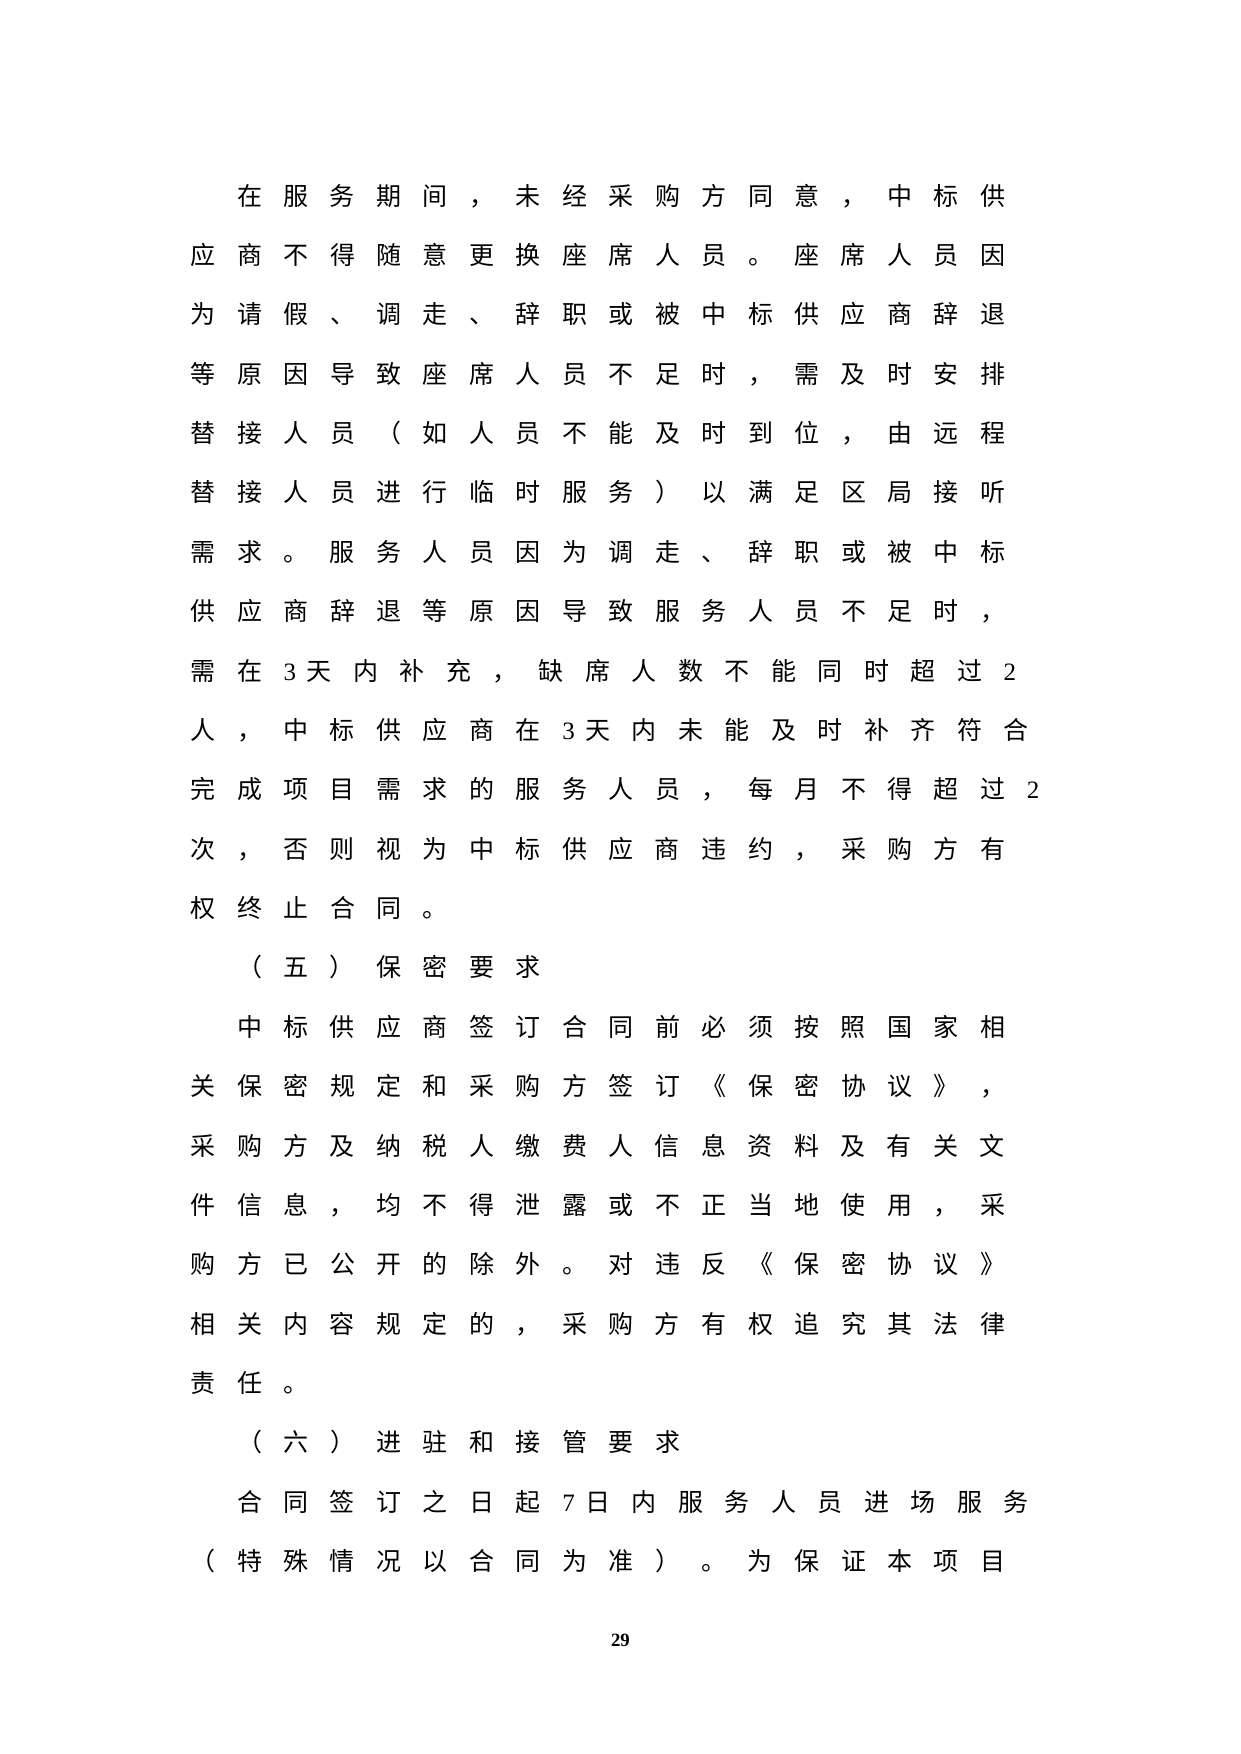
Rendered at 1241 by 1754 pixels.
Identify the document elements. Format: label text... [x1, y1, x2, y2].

text （五）保密要求 [190, 936, 1050, 996]
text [190, 1471, 1050, 1589]
text （六）进驻和接管要求 [190, 1411, 1050, 1471]
text 中标供应商签订合同前必须按照国家相关保密规定和采购方签订《保密协议》，采购方及纳税人缴费人信息资料及有关文件信息，均不得泄露或不正当地使用，采购方已公开的除外。对违反《保密协议》相关内容规定的，采购方有权追究其法律责任。 [190, 996, 1050, 1411]
text 在服务期间，未经采购方同意，中标供应商不得随意更换座席人员。座席人员因为请假、调走、辞职或被中标供应商辞退等原因导致座席人员不足时，需及时安排替接人员（如人员不能及时到位，由远程替接人员进行临时服务）以满足区局接听需求。服务人员因为调走、辞职或被中标供应商辞退等原因导致服务人员不足时，需在3天内补充，缺席人数不能同时超过2人，中标供应商在3天内未能及时补齐符合完成项目需求的服务人员，每月不得超过2次，否则视为中标供应商违约，采购方有权终止合同。 [190, 164, 1050, 936]
